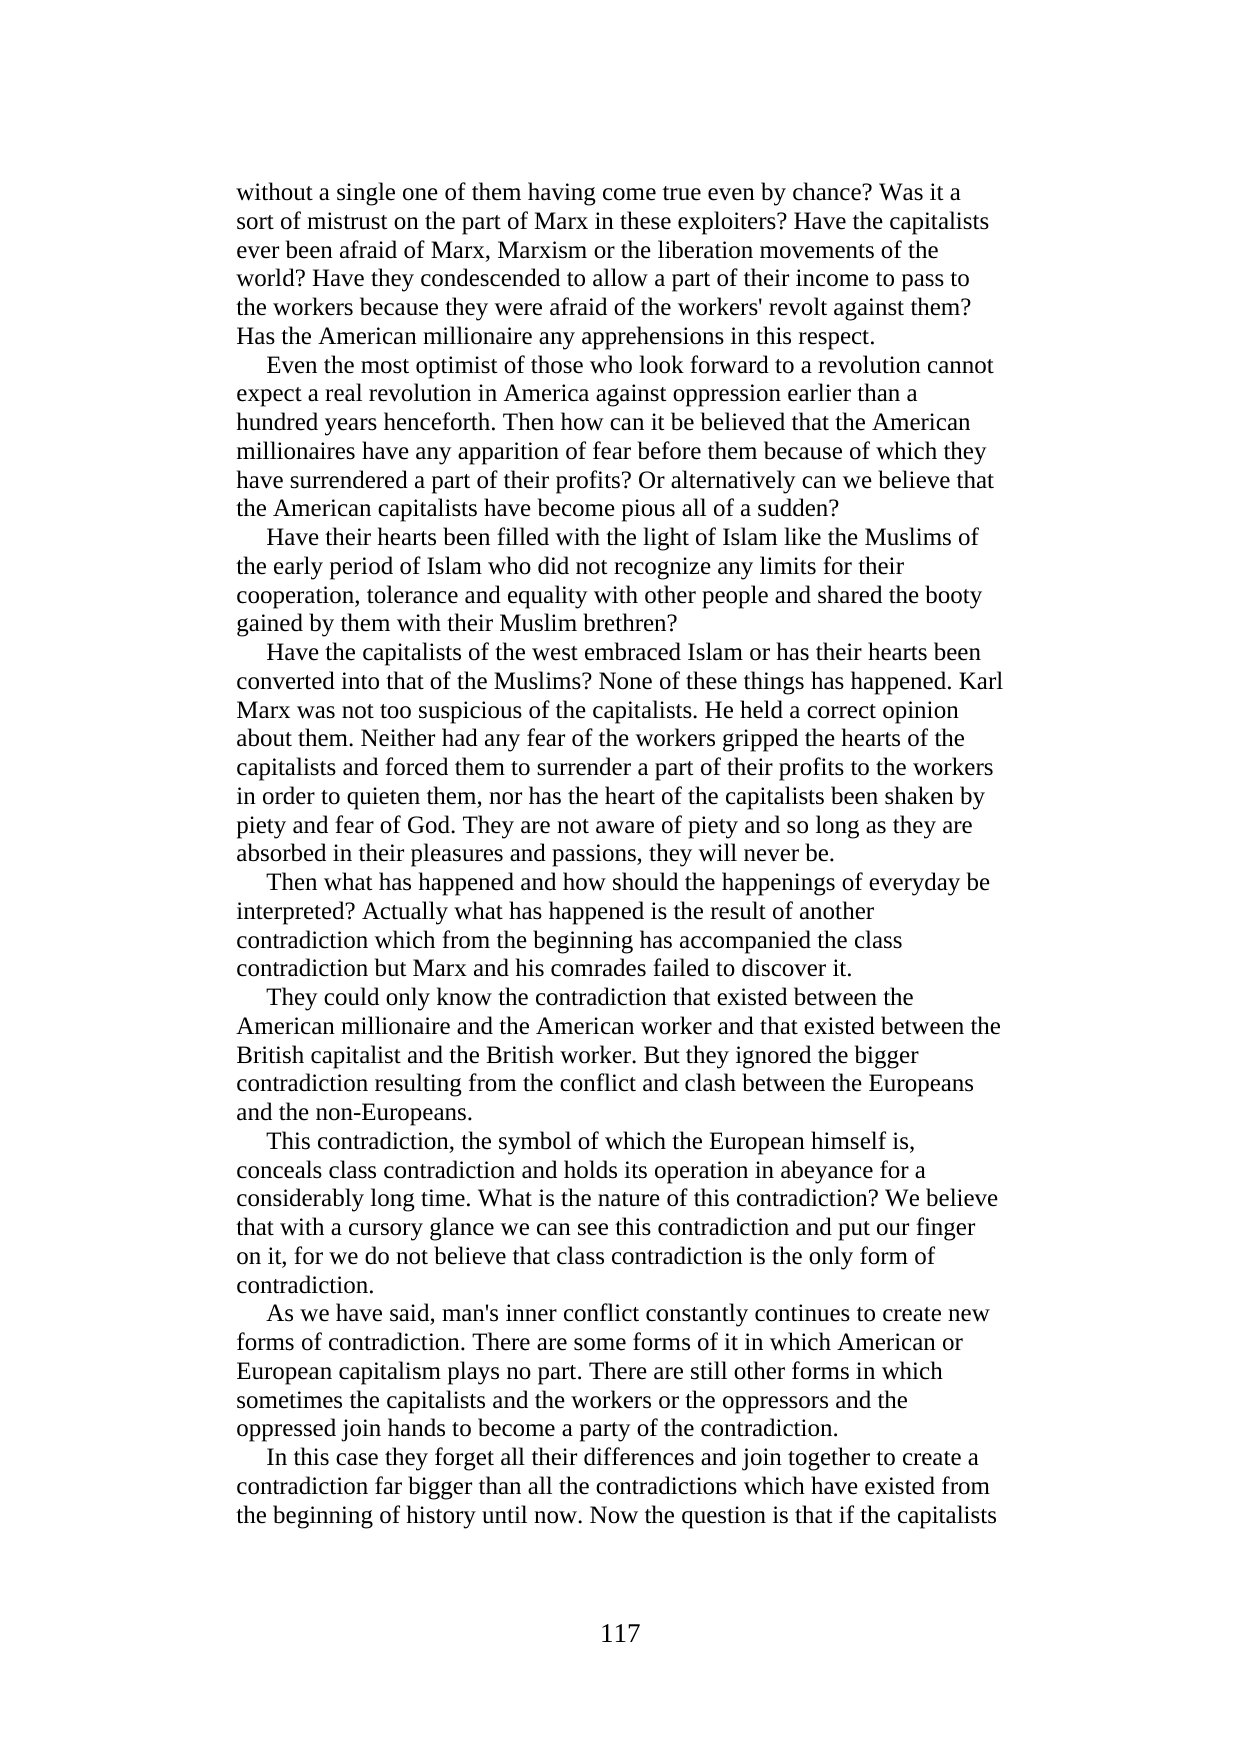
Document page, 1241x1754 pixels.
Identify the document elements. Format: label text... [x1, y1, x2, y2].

text This contradiction, the symbol of which the European himself is, conceals class contradiction and holds its operation in abeyance for a considerably long time. What is the nature of this contradiction? We believe that with a cursory glance we can see this contradiction and put our finger on it, for we do not believe that class contradiction is the only form of contradiction. [236, 1126, 1004, 1298]
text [236, 1442, 1004, 1528]
text Then what has happened and how should the happenings of everyday be interpreted? Actually what has happened is the result of another contradiction which from the beginning has accompanied the class contradiction but Marx and his comrades failed to discover it. [236, 867, 1004, 982]
text As we have said, man's inner conflict constantly continues to create new forms of contradiction. There are some forms of it in which American or European capitalism plays no part. There are still other forms in which sometimes the capitalists and the workers or the oppressors and the oppressed join hands to become a party of the contradiction. [236, 1298, 1004, 1442]
text Have the capitalists of the west embraced Islam or has their hearts been converted into that of the Muslims? None of these things has happened. Karl Marx was not too suspicious of the capitalists. He held a correct opinion about them. Neither had any fear of the workers gripped the hearts of the capitalists and forced them to surrender a part of their profits to the workers in order to quieten them, nor has the heart of the capitalists been shaken by piety and fear of God. They are not aware of piety and so long as they are absorbed in their pleasures and passions, they will never be. [236, 637, 1004, 867]
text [236, 177, 1004, 350]
text Even the most optimist of those who look forward to a revolution cannot expect a real revolution in America against oppression earlier than a hundred years henceforth. Then how can it be believed that the American millionaires have any apparition of fear before them because of which they have surrendered a part of their profits? Or alternatively can we believe that the American capitalists have become pious all of a sudden? [236, 350, 1004, 522]
text Have their hearts been filled with the light of Islam like the Muslims of the early period of Islam who did not recognize any limits for their cooperation, tolerance and equality with other people and shared the booty gained by them with their Muslim brethren? [236, 522, 1004, 637]
text They could only know the contradiction that existed between the American millionaire and the American worker and that existed between the British capitalist and the British worker. But they ignored the bigger contradiction resulting from the conflict and clash between the Europeans and the non-Europeans. [236, 982, 1004, 1126]
